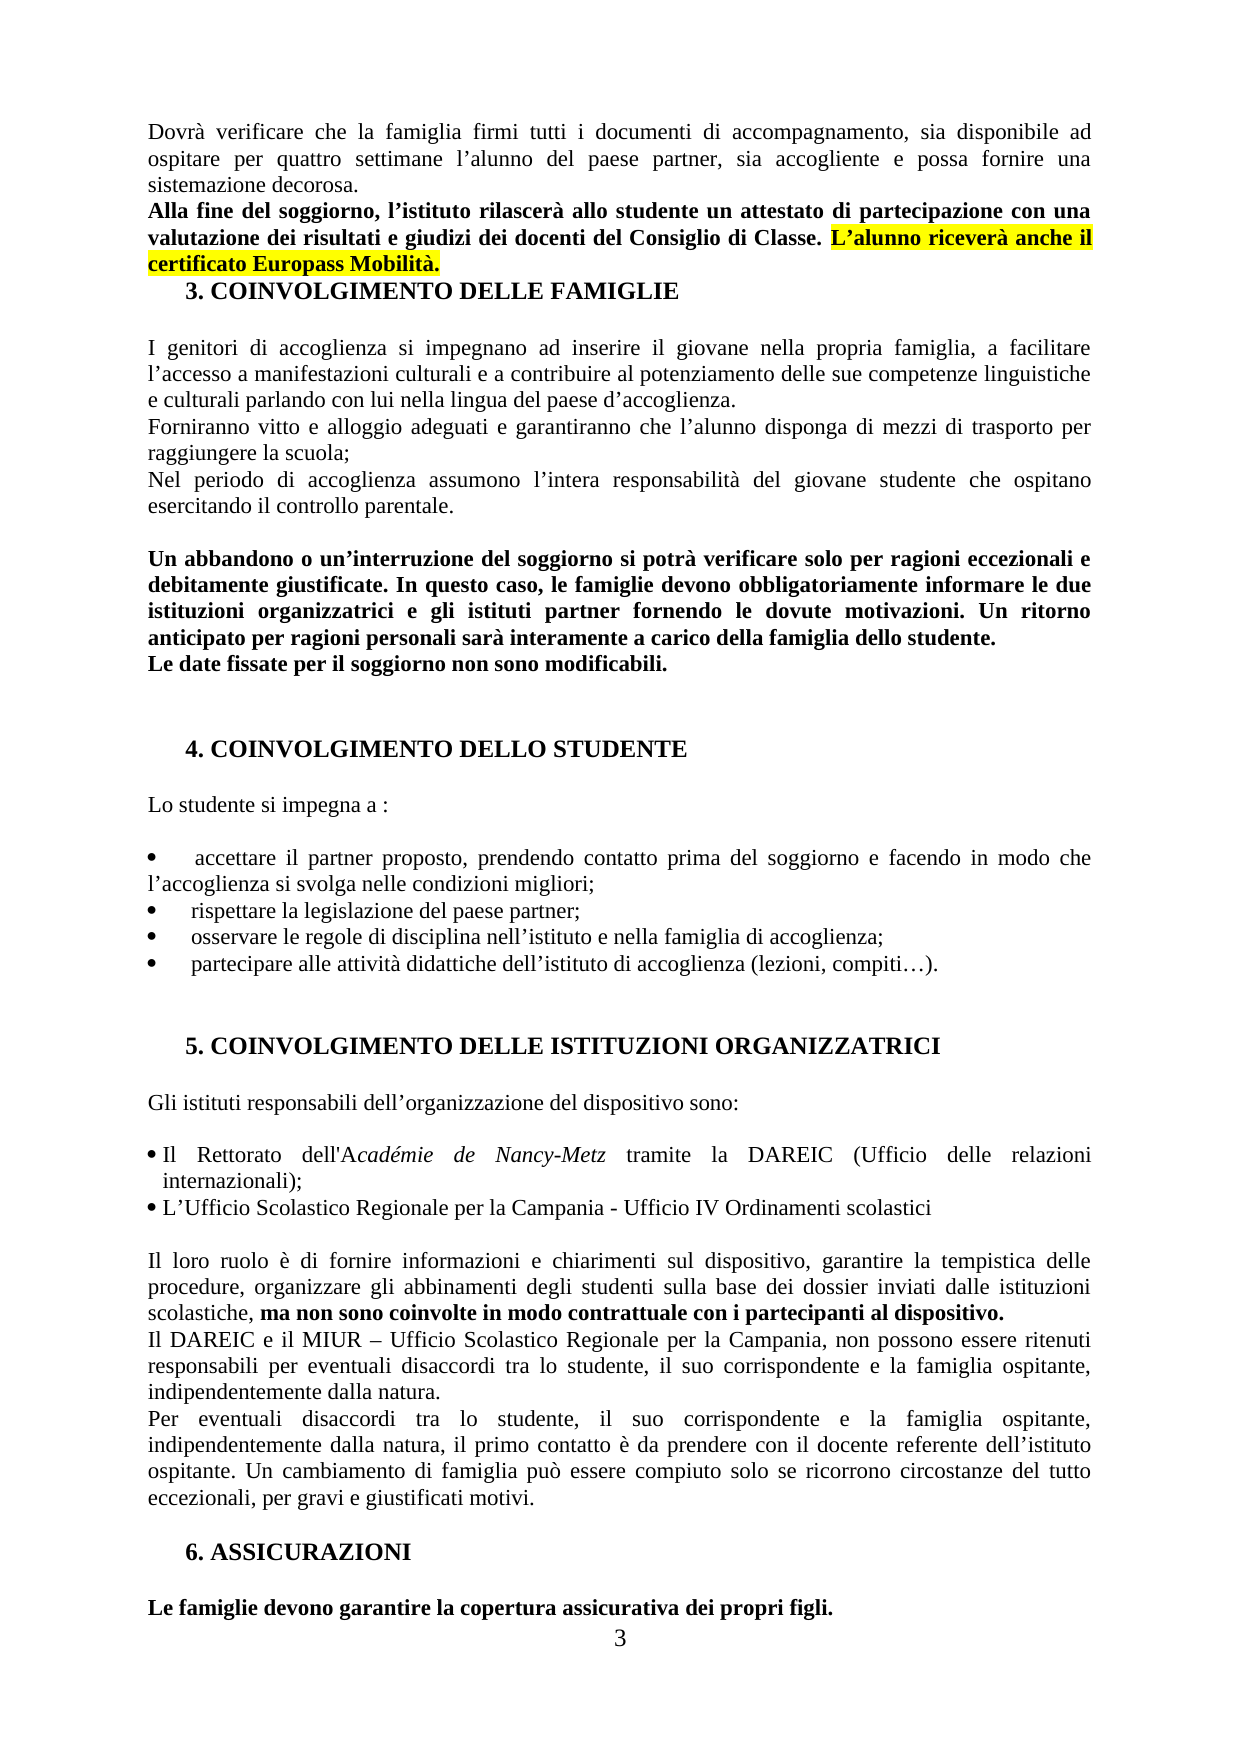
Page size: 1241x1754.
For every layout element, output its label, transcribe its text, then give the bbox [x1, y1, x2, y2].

text Lo studente si impegna a : [148, 791, 1093, 818]
text Forniranno vitto e alloggio adeguati e garantiranno che l’alunno disponga di mezzi di trasporto per raggiungere la scuola; [148, 413, 1093, 466]
text Dovrà verificare che la famiglia firmi tutti i documenti di accompagnamento, sia disponibile ad ospitare per quattro settimane l’alunno del paese partner, sia accogliente e possa fornire una sistemazione decorosa. [148, 118, 1093, 197]
list COINVOLGIMENTO DELLE FAMIGLIE [185, 276, 1093, 305]
list rispettare la legislazione del paese partner; [148, 897, 1093, 923]
text Nel periodo di accoglienza assumono l’intera responsabilità del giovane studente che ospitano esercitando il controllo parentale. [148, 466, 1093, 518]
text Il DAREIC e il MIUR – Ufficio Scolastico Regionale per la Campania, non possono essere ritenuti responsabili per eventuali disaccordi tra lo studente, il suo corrispondente e la famiglia ospitante, indipendentemente dalla natura. [148, 1326, 1093, 1405]
list accettare il partner proposto, prendendo contatto prima del soggiorno e facendo in modo che l’accoglienza si svolga nelle condizioni migliori; [148, 844, 1093, 897]
text Per eventuali disaccordi tra lo studente, il suo corrispondente e la famiglia ospitante, indipendentemente dalla natura, il primo contatto è da prendere con il docente referente dell’istituto ospitante. Un cambiamento di famiglia può essere compiuto solo se ricorrono circostanze del tutto eccezionali, per gravi e giustificati motivi. [148, 1405, 1093, 1510]
text Un abbandono o un’interruzione del soggiorno si potrà verificare solo per ragioni eccezionali e debitamente giustificate. In questo caso, le famiglie devono obbligatoriamente informare le due istituzioni organizzatrici e gli istituti partner fornendo le dovute motivazioni. Un ritorno anticipato per ragioni personali sarà interamente a carico della famiglia dello studente. [148, 545, 1093, 650]
list COINVOLGIMENTO DELLO STUDENTE [185, 734, 1093, 763]
list COINVOLGIMENTO DELLE ISTITUZIONI ORGANIZZATRICI [185, 1031, 1093, 1060]
text Alla fine del soggiorno, l’istituto rilascerà allo studente un attestato di partecipazione con una valutazione dei risultati e giudizi dei docenti del Consiglio di Classe. L’alunno riceverà anche il certificato Europass Mobilità. [148, 197, 1093, 276]
list Il Rettorato dell'Académie de Nancy-Metz tramite la DAREIC (Ufficio delle relazioni internazionali); [148, 1141, 1093, 1194]
text Gli istituti responsabili dell’organizzazione del dispositivo sono: [148, 1088, 1093, 1115]
text Il loro ruolo è di fornire informazioni e chiarimenti sul dispositivo, garantire la tempistica delle procedure, organizzare gli abbinamenti degli studenti sulla base dei dossier inviati dalle istituzioni scolastiche, ma non sono coinvolte in modo contrattuale con i partecipanti al dispositivo. [148, 1247, 1093, 1326]
text I genitori di accoglienza si impegnano ad inserire il giovane nella propria famiglia, a facilitare l’accesso a manifestazioni culturali e a contribuire al potenziamento delle sue competenze linguistiche e culturali parlando con lui nella lingua del paese d’accoglienza. [148, 334, 1093, 413]
list osservare le regole di disciplina nell’istituto e nella famiglia di accoglienza; [148, 923, 1093, 949]
list L’Ufficio Scolastico Regionale per la Campania - Ufficio IV Ordinamenti scolastici [148, 1194, 1093, 1220]
list ASSICURAZIONI [185, 1537, 1093, 1565]
list partecipare alle attività didattiche dell’istituto di accoglienza (lezioni, compiti…). [148, 949, 1093, 976]
text Le famiglie devono garantire la copertura assicurativa dei propri figli. [148, 1594, 1093, 1620]
text Le date fissate per il soggiorno non sono modificabili. [148, 650, 1093, 676]
